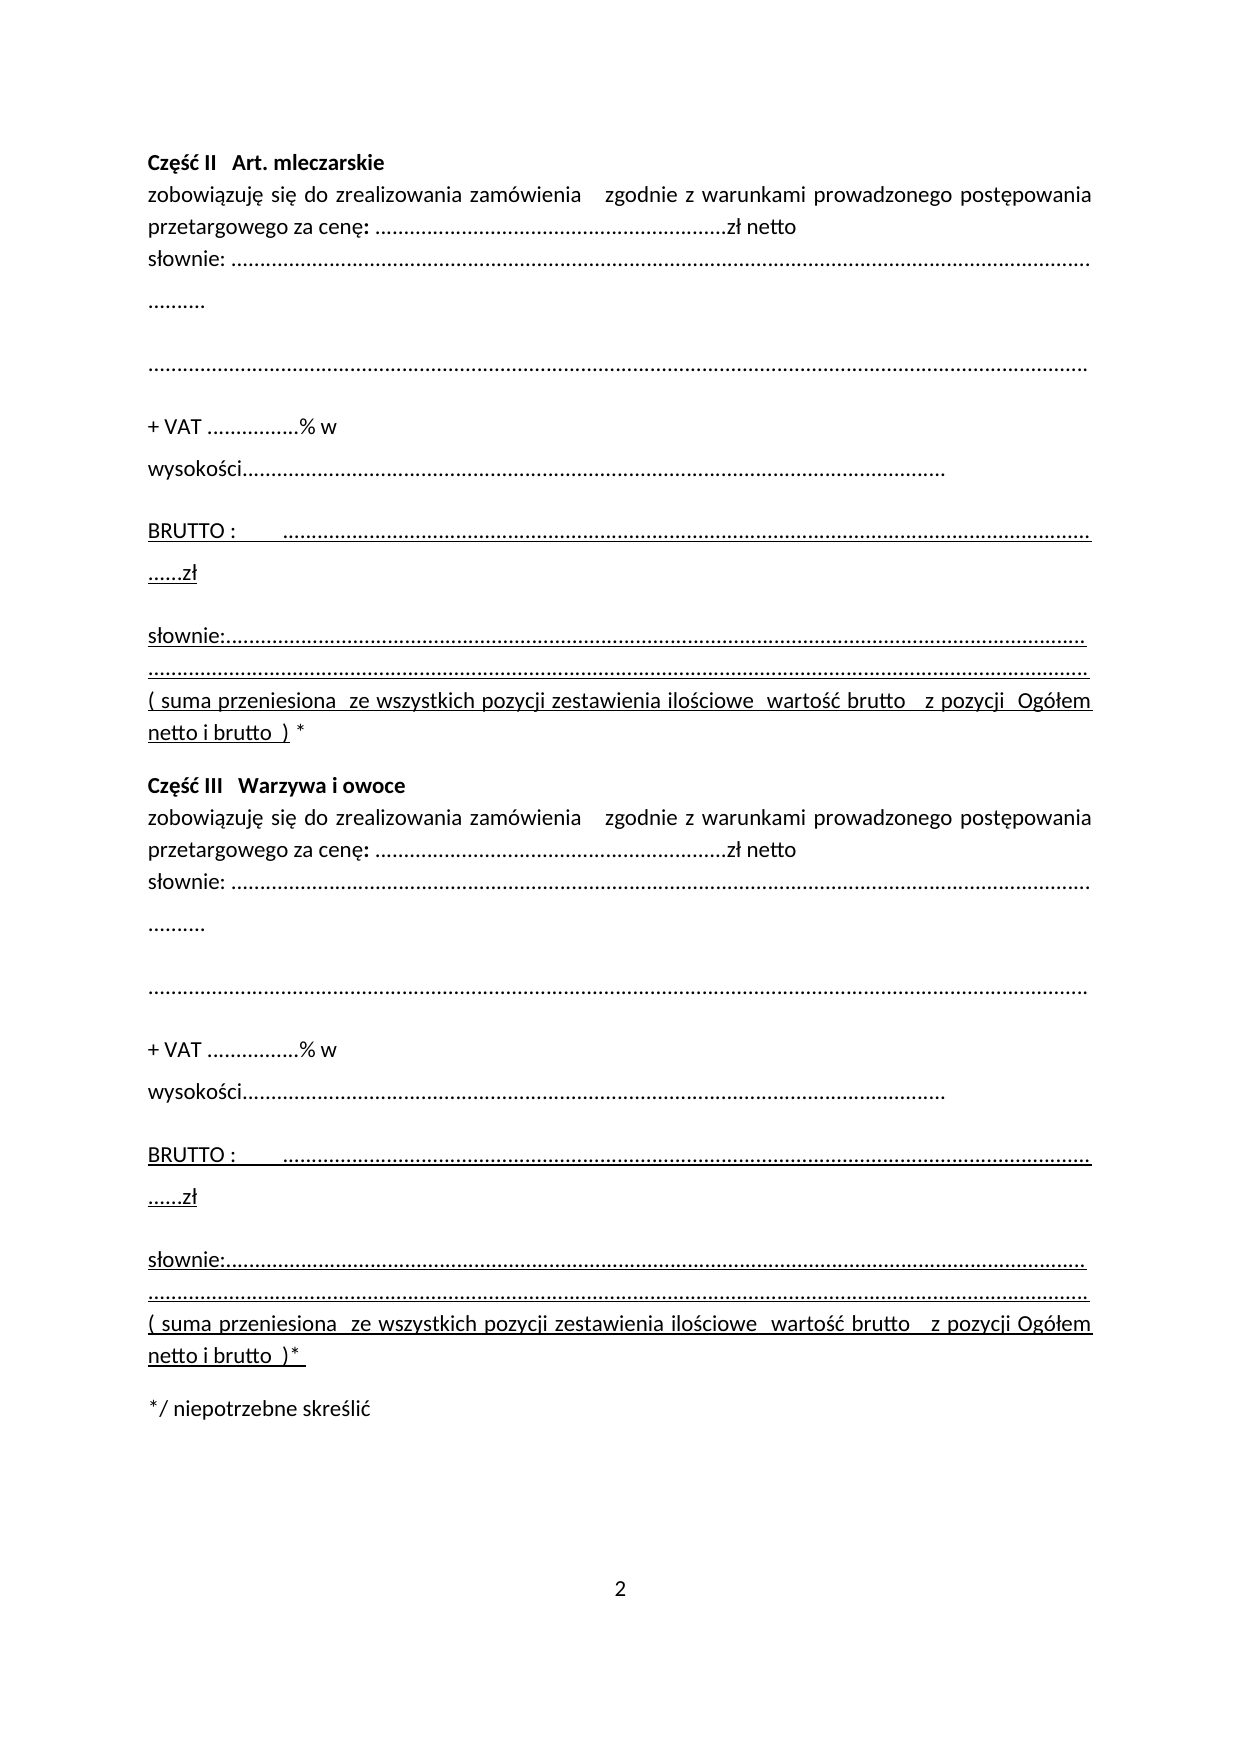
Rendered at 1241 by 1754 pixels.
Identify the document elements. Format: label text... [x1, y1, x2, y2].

text BRUTTO : ..................................................................................................................................................zł [148, 1140, 1093, 1210]
text słownie: ............................................................................................................................................................... [148, 867, 1093, 937]
text + VAT ................% w wysokości.......................................................................................................................... [148, 1035, 1093, 1105]
text + VAT ................% w wysokości.......................................................................................................................... [148, 412, 1093, 482]
text słownie:........................................................................................................................................................................................................................................................................................................................ ( suma przeniesiona ze wszystkich pozycji zestawienia ilościowe wartość brutto z pozycji Ogółem netto i brutto )* [148, 1245, 1093, 1333]
text BRUTTO : ..................................................................................................................................................zł [148, 517, 1093, 587]
text słownie:........................................................................................................................................................................................................................................................................................................................ ( suma przeniesiona ze wszystkich pozycji zestawienia ilościowe wartość brutto z pozycji Ogółem netto i brutto )* [148, 1335, 1093, 1369]
text słownie:........................................................................................................................................................................................................................................................................................................................( suma przeniesiona ze wszystkich pozycji zestawienia ilościowe wartość brutto z pozycji Ogółem netto i brutto ) * [148, 621, 1093, 710]
text słownie:........................................................................................................................................................................................................................................................................................................................( suma przeniesiona ze wszystkich pozycji zestawienia ilościowe wartość brutto z pozycji Ogółem netto i brutto ) * [148, 711, 1093, 746]
text zobowiązuję się do zrealizowania zamówienia zgodnie z warunkami prowadzonego postępowania przetargowego za cenę: .............................................................zł netto [148, 180, 1093, 240]
text ................................................................................................................................................................... [148, 972, 1093, 1000]
text słownie: ............................................................................................................................................................... [148, 244, 1093, 314]
text zobowiązuję się do zrealizowania zamówienia zgodnie z warunkami prowadzonego postępowania przetargowego za cenę: .............................................................zł netto [148, 803, 1093, 863]
text Część III Warzywa i owoce [148, 771, 1093, 799]
text */ niepotrzebne skreślić [148, 1394, 1093, 1422]
text ................................................................................................................................................................... [148, 349, 1093, 377]
text Część II Art. mleczarskie [148, 148, 1093, 176]
